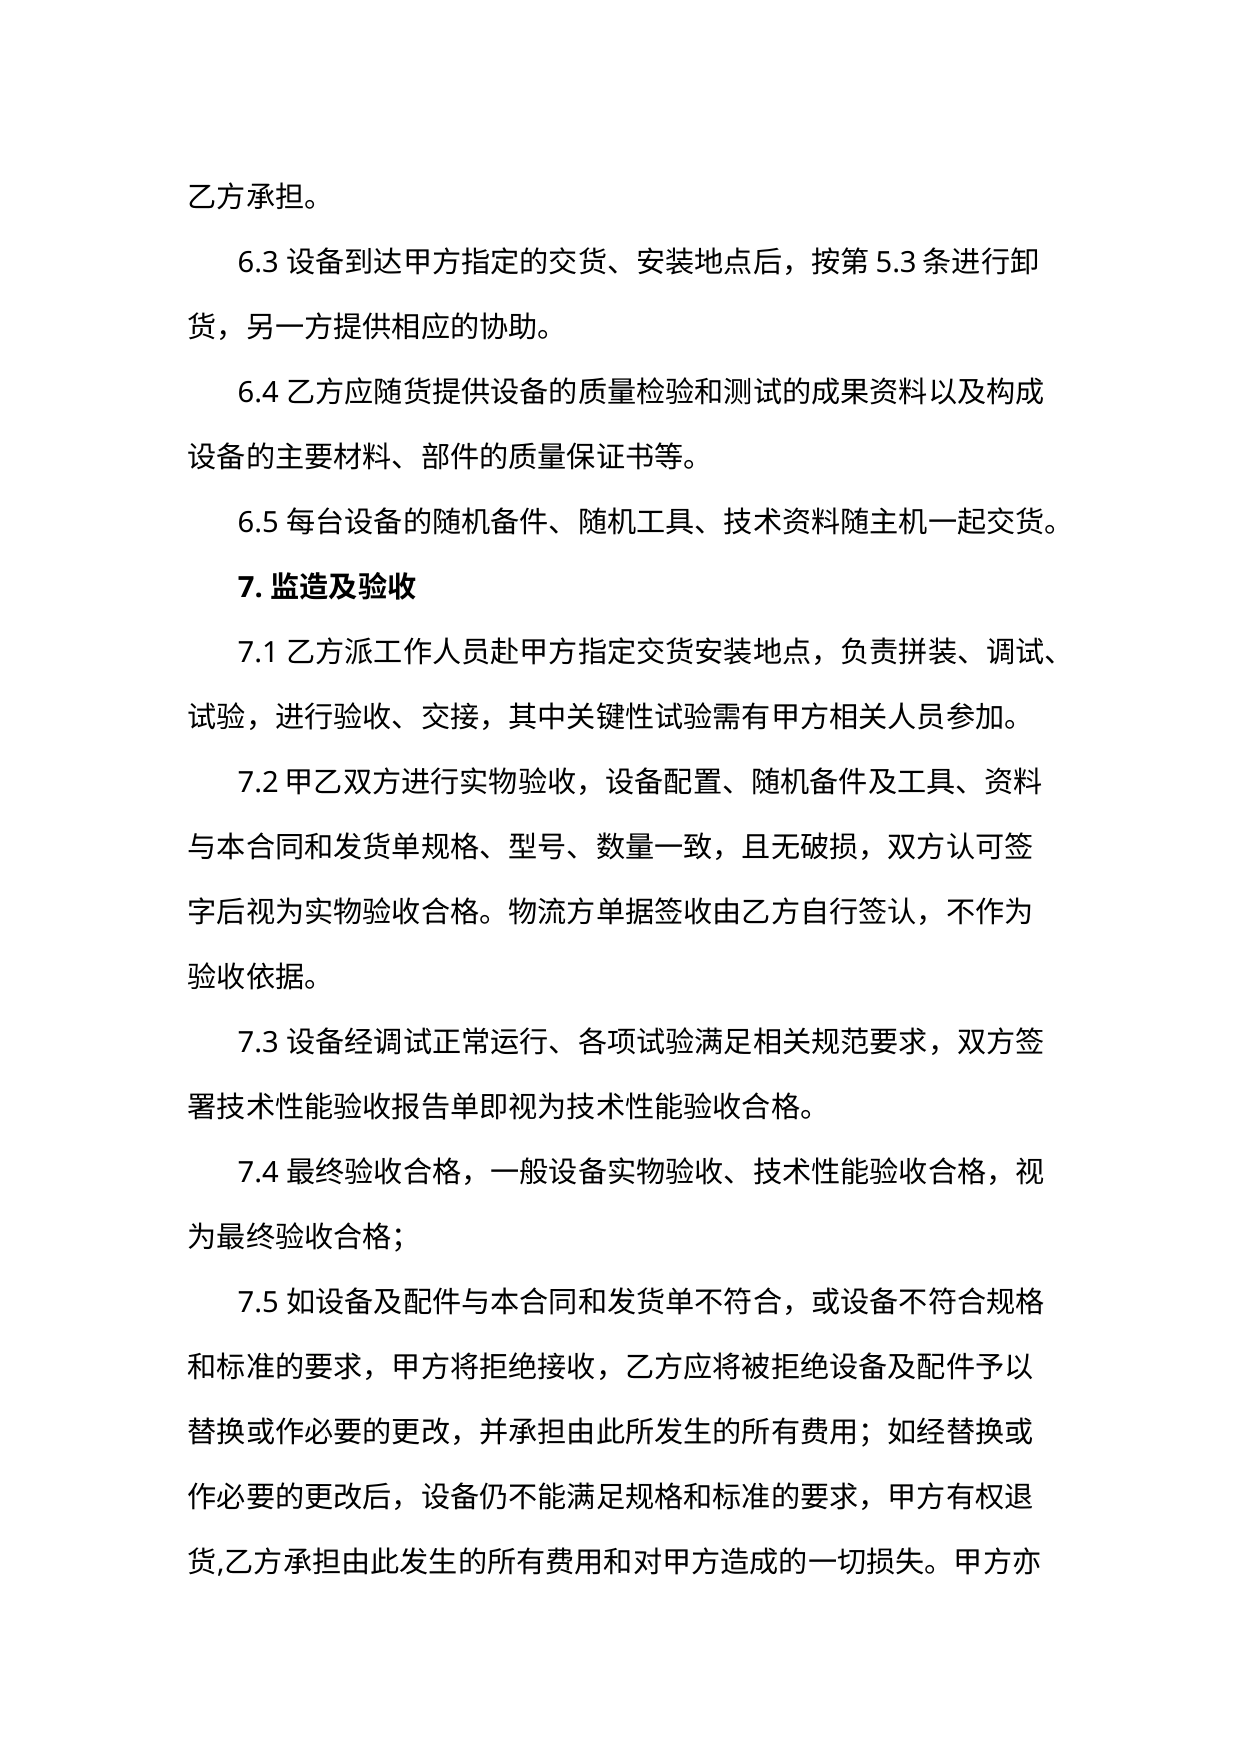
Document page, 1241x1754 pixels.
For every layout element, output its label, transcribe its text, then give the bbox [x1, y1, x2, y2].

text 6.3 设备到达甲方指定的交货、安装地点后，按第5.3条进行卸货，另一方提供相应的协助。 [187, 227, 1053, 357]
text 6.5 每台设备的随机备件、随机工具、技术资料随主机一起交货。 [187, 487, 1053, 552]
text 7.4 最终验收合格，一般设备实物验收、技术性能验收合格，视为最终验收合格； [187, 1137, 1053, 1267]
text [187, 162, 1053, 227]
text 6.4 乙方应随货提供设备的质量检验和测试的成果资料以及构成设备的主要材料、部件的质量保证书等。 [187, 357, 1053, 487]
text 7.2甲乙双方进行实物验收，设备配置、随机备件及工具、资料与本合同和发货单规格、型号、数量一致，且无破损，双方认可签字后视为实物验收合格。物流方单据签收由乙方自行签认，不作为验收依据。 [187, 747, 1053, 1007]
text 7.3 设备经调试正常运行、各项试验满足相关规范要求，双方签署技术性能验收报告单即视为技术性能验收合格。 [187, 1007, 1053, 1137]
text 7. 监造及验收 [187, 552, 1053, 617]
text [187, 1267, 1053, 1592]
text 7.1 乙方派工作人员赴甲方指定交货安装地点，负责拼装、调试、试验，进行验收、交接，其中关键性试验需有甲方相关人员参加。 [187, 617, 1053, 747]
